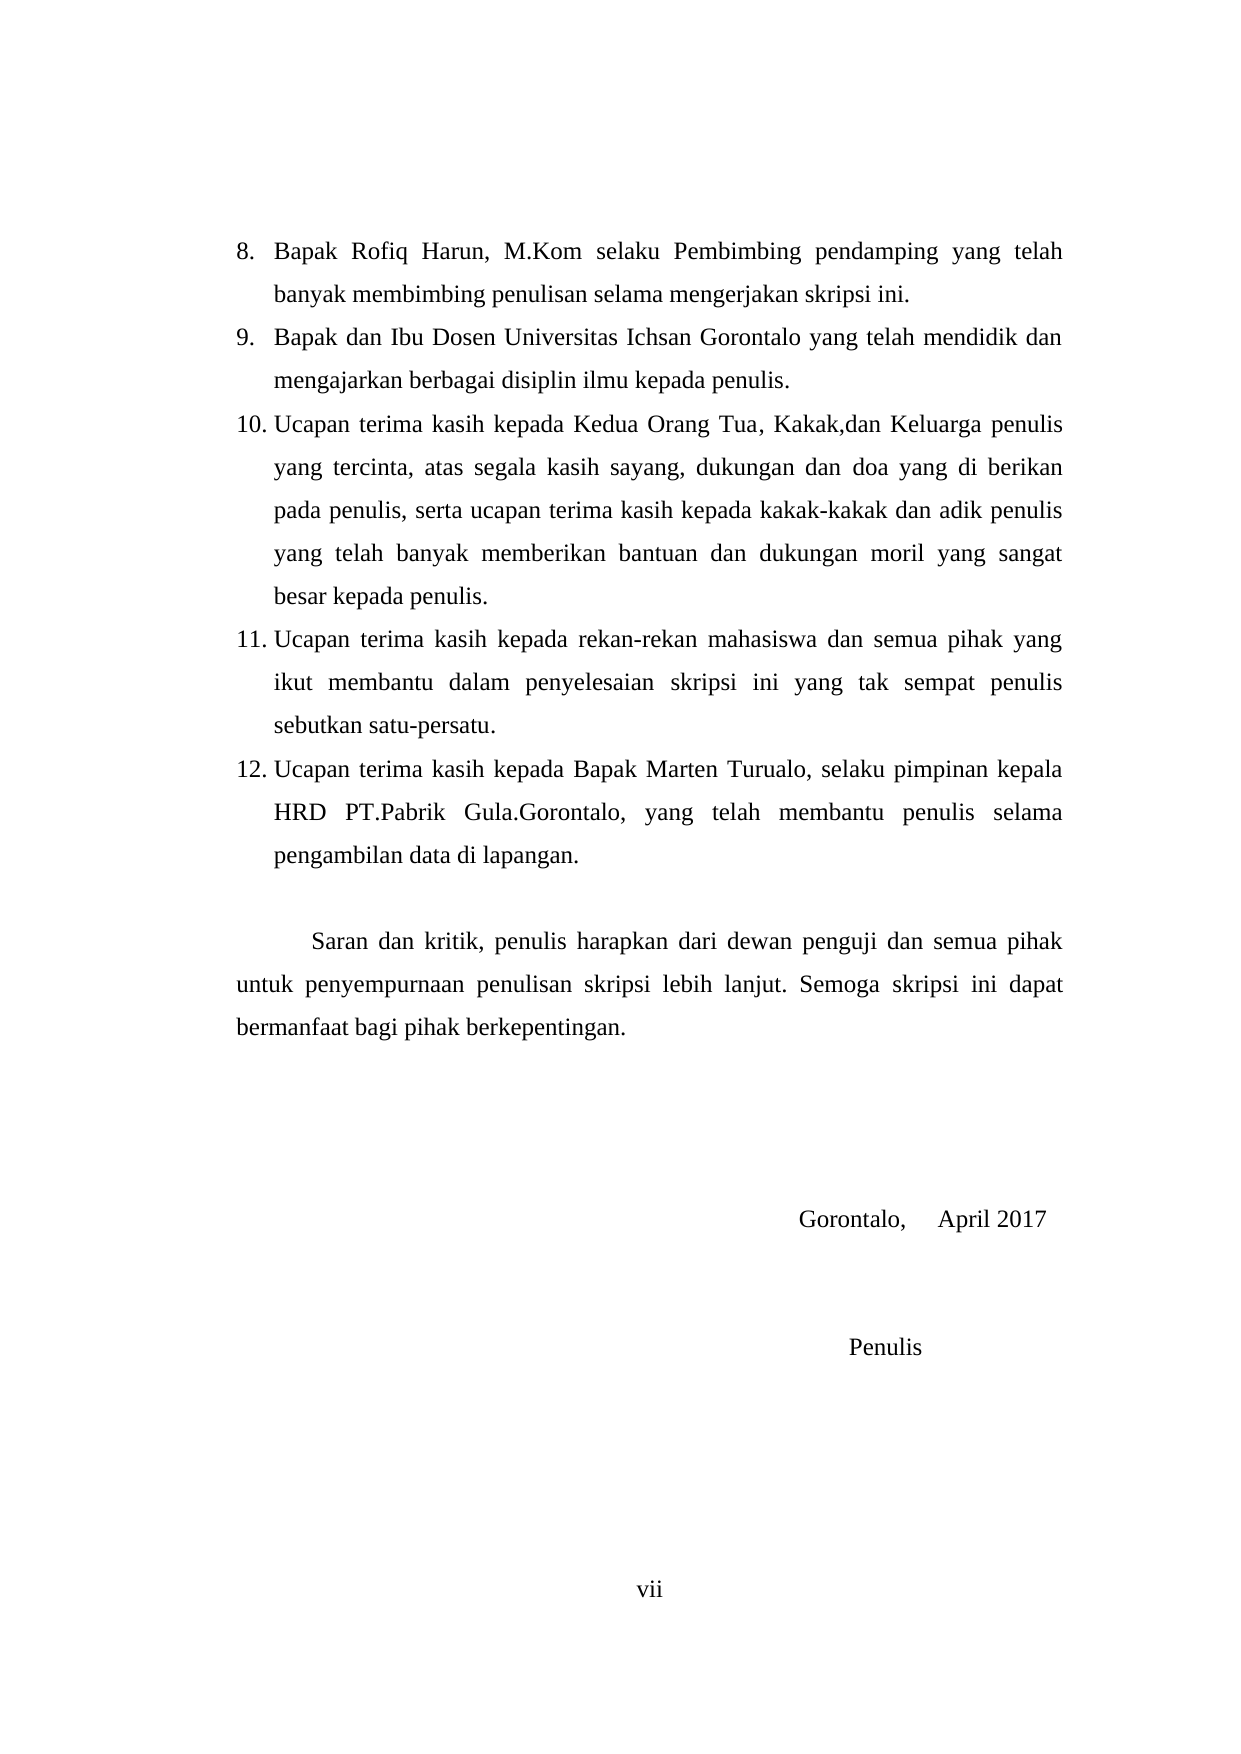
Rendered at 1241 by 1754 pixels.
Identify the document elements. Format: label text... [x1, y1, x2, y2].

list Ucapan terima kasih kepada Bapak Marten Turualo, selaku pimpinan kepala HRD PT.Pabrik Gula.Gorontalo, yang telah membantu penulis selama pengambilan data di lapangan. [236, 754, 1063, 869]
list Bapak Rofiq Harun, M.Kom selaku Pembimbing pendamping yang telah banyak membimbing penulisan selama mengerjakan skripsi ini. [236, 236, 1063, 308]
text Penulis [611, 1332, 1063, 1361]
list Saran dan kritik, penulis harapkan dari dewan penguji dan semua pihak untuk penyempurnaan penulisan skripsi lebih lanjut. Semoga skripsi ini dapat bermanfaat bagi pihak berkepentingan. [236, 926, 1063, 1041]
list Ucapan terima kasih kepada rekan-rekan mahasiswa dan semua pihak yang ikut membantu dalam penyelesaian skripsi ini yang tak sempat penulis sebutkan satu-persatu. [236, 624, 1063, 739]
text Gorontalo, April 2017 [236, 1204, 1063, 1233]
list Ucapan terima kasih kepada Kedua Orang Tua, Kakak,dan Keluarga penulis yang tercinta, atas segala kasih sayang, dukungan dan doa yang di berikan pada penulis, serta ucapan terima kasih kepada kakak-kakak dan adik penulis yang telah banyak memberikan bantuan dan dukungan moril yang sangat besar kepada penulis. [236, 409, 1063, 610]
list Bapak dan Ibu Dosen Universitas Ichsan Gorontalo yang telah mendidik dan mengajarkan berbagai disiplin ilmu kepada penulis. [236, 322, 1063, 394]
